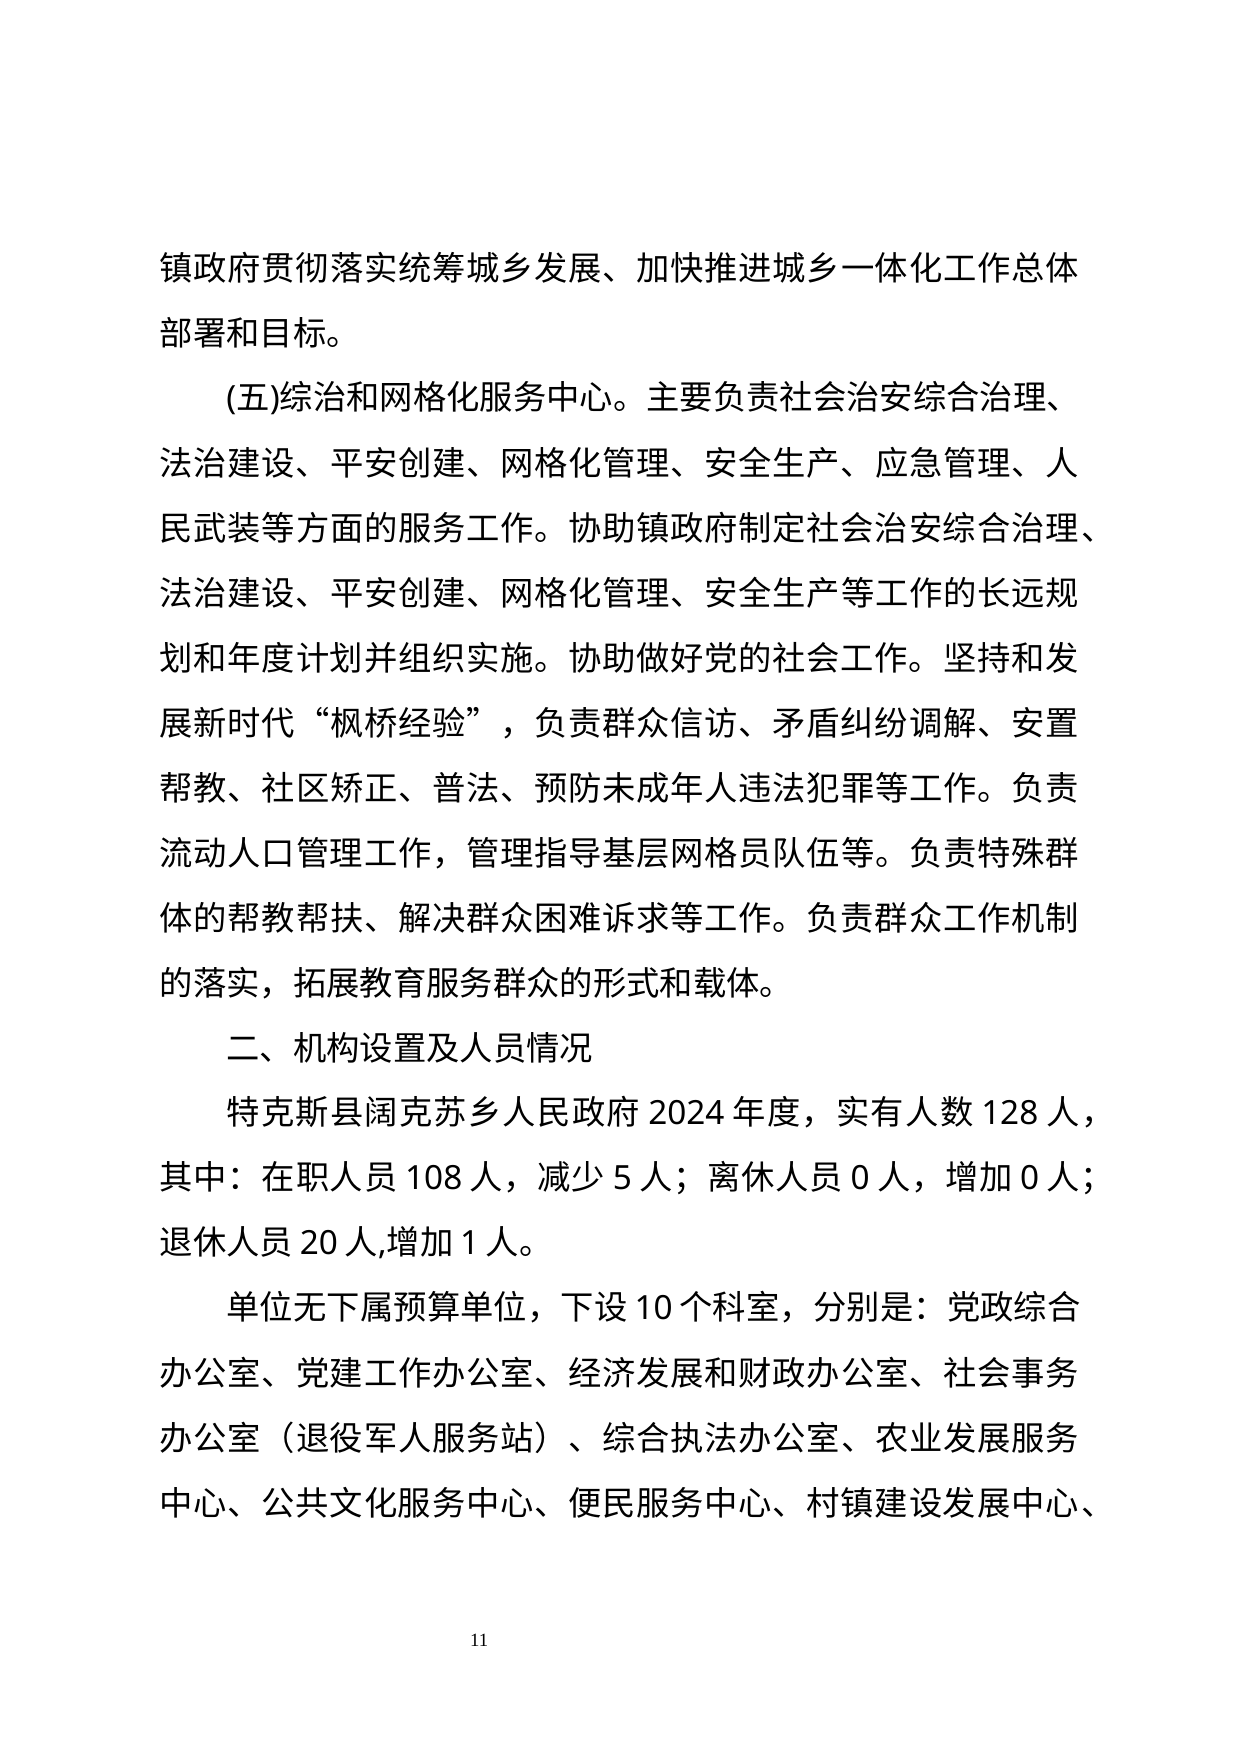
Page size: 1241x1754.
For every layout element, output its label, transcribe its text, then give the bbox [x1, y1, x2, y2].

text 特克斯县阔克苏乡人民政府2024年度，实有人数128人，其中：在职人员108人，减少5人；离休人员0人，增加0人；退休人员20人,增加1人。 [159, 1078, 1081, 1273]
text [159, 233, 1081, 363]
text (五)综治和网格化服务中心。主要负责社会治安综合治理、法治建设、平安创建、网格化管理、安全生产、应急管理、人民武装等方面的服务工作。协助镇政府制定社会治安综合治理、法治建设、平安创建、网格化管理、安全生产等工作的长远规划和年度计划并组织实施。协助做好党的社会工作。坚持和发展新时代“枫桥经验”，负责群众信访、矛盾纠纷调解、安置帮教、社区矫正、普法、预防未成年人违法犯罪等工作。负责流动人口管理工作，管理指导基层网格员队伍等。负责特殊群体的帮教帮扶、解决群众困难诉求等工作。负责群众工作机制的落实，拓展教育服务群众的形式和载体。 [159, 363, 1081, 1013]
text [159, 1273, 1081, 1533]
text 二、机构设置及人员情况 [159, 1013, 1081, 1078]
